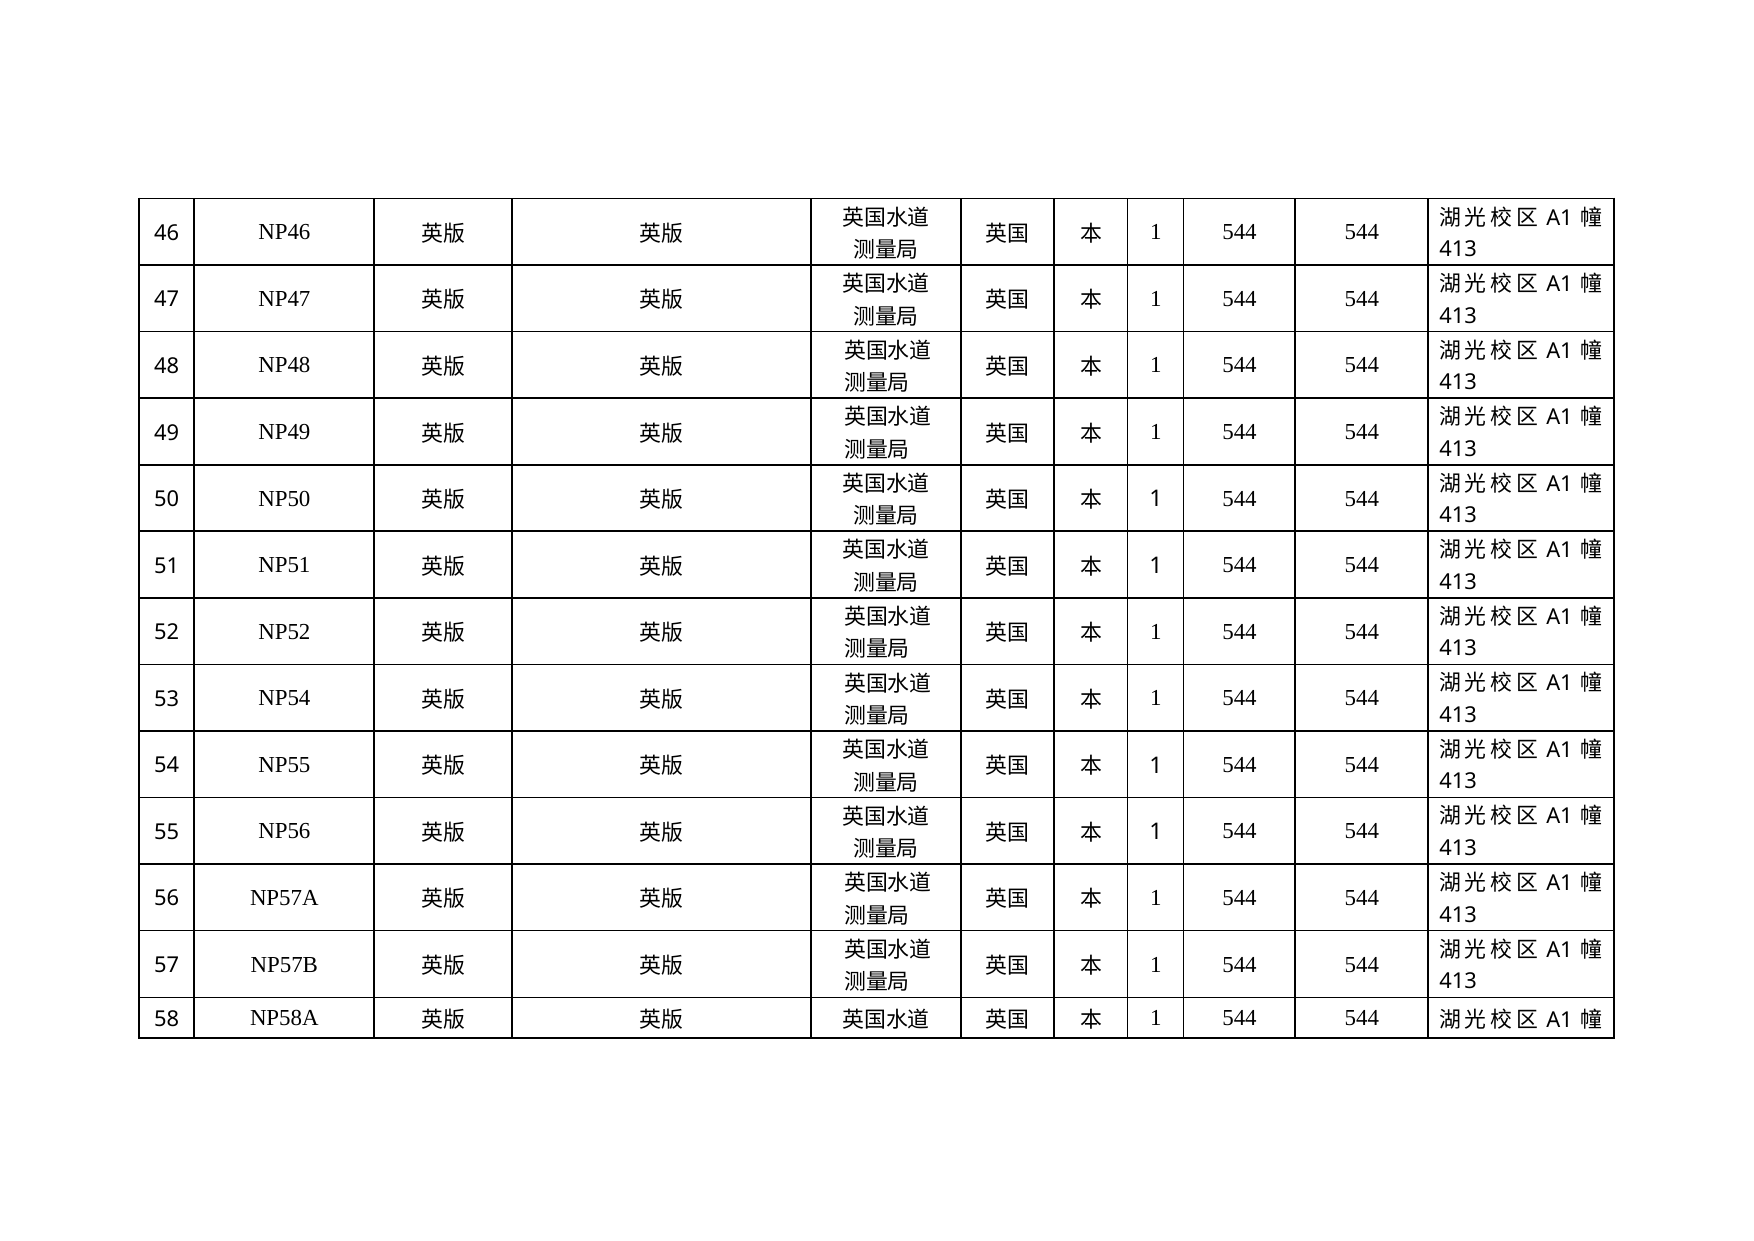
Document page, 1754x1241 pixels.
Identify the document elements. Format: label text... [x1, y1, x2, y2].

table_cell 英国 [962, 599, 1053, 663]
table_cell 544 [1296, 599, 1427, 663]
table_cell 544 [1296, 998, 1427, 1037]
table_cell 56 [140, 865, 193, 930]
table_cell 英版 [513, 732, 810, 797]
table_cell 湖光校区A1幢413 [1429, 532, 1613, 597]
table_cell 英国水道 测量局 [812, 399, 960, 464]
table_cell 英版 [375, 532, 511, 597]
table_cell 湖光校区A1幢413 [1429, 732, 1613, 797]
table_cell 英国水道 测量局 [812, 732, 960, 797]
table_cell 本 [1055, 931, 1127, 996]
table_cell 1 [1128, 931, 1183, 996]
table_cell 湖光校区A1幢413 [1429, 998, 1613, 1037]
table_cell 544 [1184, 865, 1294, 930]
table_cell 英版 [375, 599, 511, 663]
table_cell 湖光校区A1幢413 [1429, 266, 1613, 331]
table_cell 英国水道 测量局 [812, 199, 960, 264]
table_cell 英国水道 测量局 [812, 798, 960, 863]
table_cell NP54 [195, 665, 373, 730]
table_cell 52 [140, 599, 193, 663]
table_cell 英国水道 测量局 [812, 931, 960, 996]
table_cell 1 [1128, 199, 1183, 264]
table_cell 54 [140, 732, 193, 797]
table_cell 英版 [513, 399, 810, 464]
table_cell 50 [140, 466, 193, 530]
table_cell 544 [1184, 798, 1294, 863]
table_cell 英国水道 测量局 [812, 532, 960, 597]
table_cell 英版 [513, 865, 810, 930]
table_cell 英国水道 测量局 [812, 266, 960, 331]
table_cell 47 [140, 266, 193, 331]
table_cell 英版 [375, 399, 511, 464]
table_cell 英版 [513, 998, 810, 1037]
table_cell 英国 [962, 732, 1053, 797]
table_cell 1 [1128, 399, 1183, 464]
table_cell NP57B [195, 931, 373, 996]
table_cell NP58A [195, 998, 373, 1037]
table_cell 1 [1128, 532, 1183, 597]
table_cell 湖光校区A1幢413 [1429, 865, 1613, 930]
table_cell 544 [1184, 466, 1294, 530]
table_cell 英国水道 测量局 [812, 665, 960, 730]
table_cell NP46 [195, 199, 373, 264]
table_cell 58 [140, 998, 193, 1037]
table_cell NP56 [195, 798, 373, 863]
table_cell 英国 [962, 798, 1053, 863]
table_cell 1 [1128, 266, 1183, 331]
table_cell 英版 [375, 998, 511, 1037]
table_cell 46 [140, 199, 193, 264]
table_cell 英版 [375, 732, 511, 797]
table_cell 英版 [375, 332, 511, 397]
table_cell 英版 [513, 266, 810, 331]
table_cell 英国水道 测量局 [812, 998, 960, 1037]
table_cell 湖光校区A1幢413 [1429, 931, 1613, 996]
table_cell 英版 [375, 266, 511, 331]
table_cell 湖光校区A1幢413 [1429, 199, 1613, 264]
table_cell 544 [1184, 732, 1294, 797]
table_cell 英版 [375, 798, 511, 863]
table_cell 英版 [375, 199, 511, 264]
table_cell 1 [1128, 332, 1183, 397]
table_cell 英国 [962, 466, 1053, 530]
table_cell 544 [1184, 399, 1294, 464]
table_cell 英国 [962, 266, 1053, 331]
table_cell 湖光校区A1幢413 [1429, 466, 1613, 530]
table_cell 英版 [513, 665, 810, 730]
table_cell 1 [1128, 599, 1183, 663]
table_cell 英国水道 测量局 [812, 865, 960, 930]
table_cell NP49 [195, 399, 373, 464]
table_cell 英版 [513, 332, 810, 397]
table_cell 本 [1055, 199, 1127, 264]
table_cell 英版 [513, 798, 810, 863]
table_cell 英版 [513, 532, 810, 597]
table_cell 本 [1055, 599, 1127, 663]
table_cell 544 [1296, 332, 1427, 397]
table_cell 544 [1296, 798, 1427, 863]
table_cell NP55 [195, 732, 373, 797]
table_cell 本 [1055, 332, 1127, 397]
table_cell 英国 [962, 665, 1053, 730]
table_cell 英国 [962, 532, 1053, 597]
table_cell 本 [1055, 532, 1127, 597]
table_cell 英国 [962, 931, 1053, 996]
table_cell 英国 [962, 332, 1053, 397]
table_cell 544 [1296, 266, 1427, 331]
table_cell 英国水道 测量局 [812, 332, 960, 397]
table_cell 英版 [513, 931, 810, 996]
table_cell 544 [1296, 199, 1427, 264]
table_cell 英国 [962, 998, 1053, 1037]
table_cell NP48 [195, 332, 373, 397]
table_cell 51 [140, 532, 193, 597]
table_cell 544 [1296, 931, 1427, 996]
table_cell 本 [1055, 399, 1127, 464]
table_cell 1 [1128, 998, 1183, 1037]
table_cell 本 [1055, 798, 1127, 863]
table_cell 544 [1184, 332, 1294, 397]
table_cell 英版 [513, 599, 810, 663]
table_cell NP57A [195, 865, 373, 930]
table_cell 英版 [513, 466, 810, 530]
table_cell 本 [1055, 732, 1127, 797]
table_cell 湖光校区A1幢413 [1429, 798, 1613, 863]
table_cell 544 [1184, 665, 1294, 730]
table_cell 57 [140, 931, 193, 996]
table_cell 544 [1184, 266, 1294, 331]
table_cell 英版 [375, 665, 511, 730]
table_cell 英版 [513, 199, 810, 264]
table_cell 湖光校区A1幢413 [1429, 399, 1613, 464]
table_cell 英版 [375, 865, 511, 930]
table_cell 48 [140, 332, 193, 397]
table_cell 英国 [962, 865, 1053, 930]
table_cell 本 [1055, 266, 1127, 331]
table_cell NP50 [195, 466, 373, 530]
table_cell 544 [1296, 399, 1427, 464]
table_cell 544 [1296, 732, 1427, 797]
table_cell NP47 [195, 266, 373, 331]
table_cell 英国水道 测量局 [812, 466, 960, 530]
table_cell 544 [1296, 865, 1427, 930]
table_cell 544 [1184, 599, 1294, 663]
table_cell 1 [1128, 665, 1183, 730]
table_cell 1 [1128, 798, 1183, 863]
table_cell 英国 [962, 199, 1053, 264]
table_cell 544 [1184, 998, 1294, 1037]
table_cell 湖光校区A1幢413 [1429, 599, 1613, 663]
table_cell 本 [1055, 466, 1127, 530]
table_cell NP52 [195, 599, 373, 663]
table_cell NP51 [195, 532, 373, 597]
table_cell 544 [1184, 931, 1294, 996]
table_cell 544 [1296, 532, 1427, 597]
table_cell 湖光校区A1幢413 [1429, 332, 1613, 397]
table_cell 英国 [962, 399, 1053, 464]
table_cell 英版 [375, 466, 511, 530]
table_cell 544 [1296, 665, 1427, 730]
table_cell 49 [140, 399, 193, 464]
table_cell 英版 [375, 931, 511, 996]
table_cell 英国水道 测量局 [812, 599, 960, 663]
table_cell 本 [1055, 665, 1127, 730]
table_cell 1 [1128, 732, 1183, 797]
table_cell 53 [140, 665, 193, 730]
table_cell 本 [1055, 865, 1127, 930]
table_cell 55 [140, 798, 193, 863]
table_cell 1 [1128, 466, 1183, 530]
table_cell 544 [1184, 199, 1294, 264]
table_cell 1 [1128, 865, 1183, 930]
table_cell 本 [1055, 998, 1127, 1037]
table_cell 544 [1296, 466, 1427, 530]
table_cell 544 [1184, 532, 1294, 597]
table_cell 湖光校区A1幢413 [1429, 665, 1613, 730]
